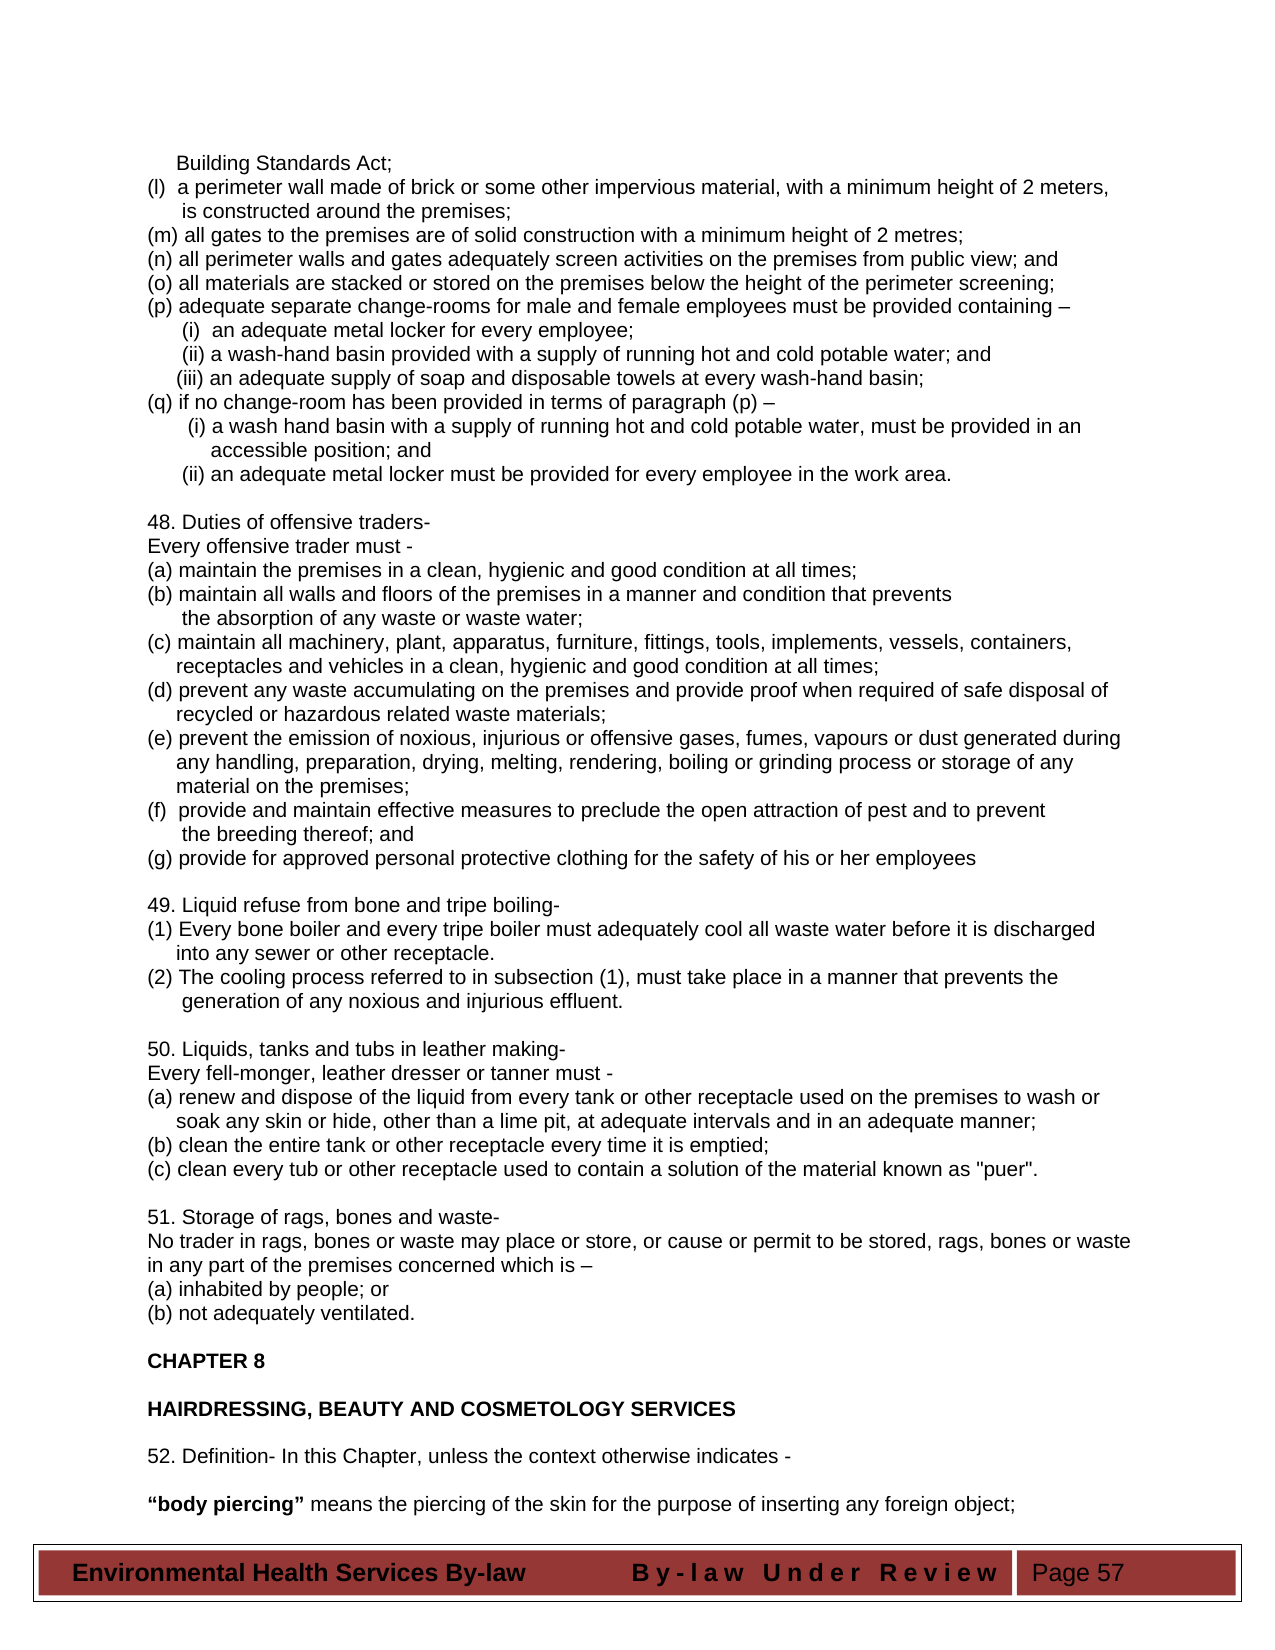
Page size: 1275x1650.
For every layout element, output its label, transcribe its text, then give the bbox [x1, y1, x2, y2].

text “body piercing” means the piercing of the skin for the purpose of inserting any foreign object; [147, 1492, 1153, 1516]
text (i) a wash hand basin with a supply of running hot and cold potable water, must be provided in an [147, 414, 1153, 438]
text (l) a perimeter wall made of brick or some other impervious material, with a minimum height of 2 meters, [147, 174, 1153, 198]
text (n) all perimeter walls and gates adequately screen activities on the premises from public view; and [147, 246, 1153, 270]
text receptacles and vehicles in a clean, hygienic and good condition at all times; [147, 654, 1153, 678]
text any handling, preparation, drying, melting, rendering, boiling or grinding process or storage of any [147, 749, 1153, 773]
text Every offensive trader must - [147, 534, 1153, 558]
text (c) clean every tub or other receptacle used to contain a solution of the material known as "puer". [147, 1157, 1153, 1181]
text (b) clean the entire tank or other receptacle every time it is emptied; [147, 1133, 1153, 1157]
text 50. Liquids, tanks and tubs in leather making- [147, 1037, 1153, 1061]
text (a) maintain the premises in a clean, hygienic and good condition at all times; [147, 558, 1153, 582]
text (e) prevent the emission of noxious, injurious or offensive gases, fumes, vapours or dust generated during [147, 726, 1153, 749]
text (iii) an adequate supply of soap and disposable towels at every wash-hand basin; [147, 366, 1153, 390]
text (ii) a wash-hand basin provided with a supply of running hot and cold potable water; and [147, 342, 1153, 366]
text (m) all gates to the premises are of solid construction with a minimum height of 2 metres; [147, 222, 1153, 246]
text 52. Definition- In this Chapter, unless the context otherwise indicates - [147, 1444, 1153, 1468]
text Every fell-monger, leather dresser or tanner must - [147, 1061, 1153, 1085]
text 49. Liquid refuse from bone and tripe boiling- [147, 893, 1153, 917]
text (f) provide and maintain effective measures to preclude the open attraction of pest and to prevent [147, 797, 1153, 821]
text No trader in rags, bones or waste may place or store, or cause or permit to be stored, rags, bones or waste in any part of the premises concerned which is – [147, 1229, 1153, 1277]
text (2) The cooling process referred to in subsection (1), must take place in a manner that prevents the [147, 965, 1153, 989]
text into any sewer or other receptacle. [147, 941, 1153, 965]
text (b) not adequately ventilated. [147, 1301, 1153, 1324]
text (a) renew and dispose of the liquid from every tank or other receptacle used on the premises to wash or [147, 1085, 1153, 1109]
text (o) all materials are stacked or stored on the premises below the height of the perimeter screening; [147, 270, 1153, 294]
text (ii) an adequate metal locker must be provided for every employee in the work area. [147, 462, 1153, 486]
text generation of any noxious and injurious effluent. [147, 989, 1153, 1013]
text Building Standards Act; [147, 122, 1153, 174]
text CHAPTER 8 [147, 1348, 1153, 1372]
text (a) inhabited by people; or [147, 1277, 1153, 1301]
text the breeding thereof; and [147, 821, 1153, 845]
text recycled or hazardous related waste materials; [147, 702, 1153, 726]
text (p) adequate separate change-rooms for male and female employees must be provided containing – [147, 294, 1153, 318]
text material on the premises; [147, 773, 1153, 797]
text (b) maintain all walls and floors of the premises in a manner and condition that prevents [147, 582, 1153, 606]
text soak any skin or hide, other than a lime pit, at adequate intervals and in an adequate manner; [147, 1109, 1153, 1133]
text the absorption of any waste or waste water; [147, 606, 1153, 630]
text 51. Storage of rags, bones and waste- [147, 1205, 1153, 1229]
text HAIRDRESSING, BEAUTY AND COSMETOLOGY SERVICES [147, 1396, 1153, 1420]
text (i) an adequate metal locker for every employee; [147, 318, 1153, 342]
text is constructed around the premises; [147, 198, 1153, 222]
text (d) prevent any waste accumulating on the premises and provide proof when required of safe disposal of [147, 678, 1153, 702]
text (1) Every bone boiler and every tripe boiler must adequately cool all waste water before it is discharged [147, 917, 1153, 941]
text (q) if no change-room has been provided in terms of paragraph (p) – [147, 390, 1153, 414]
text accessible position; and [147, 438, 1153, 462]
text (g) provide for approved personal protective clothing for the safety of his or her employees [147, 845, 1153, 869]
text 48. Duties of offensive traders- [147, 510, 1153, 534]
text (c) maintain all machinery, plant, apparatus, furniture, fittings, tools, implements, vessels, containers, [147, 630, 1153, 654]
